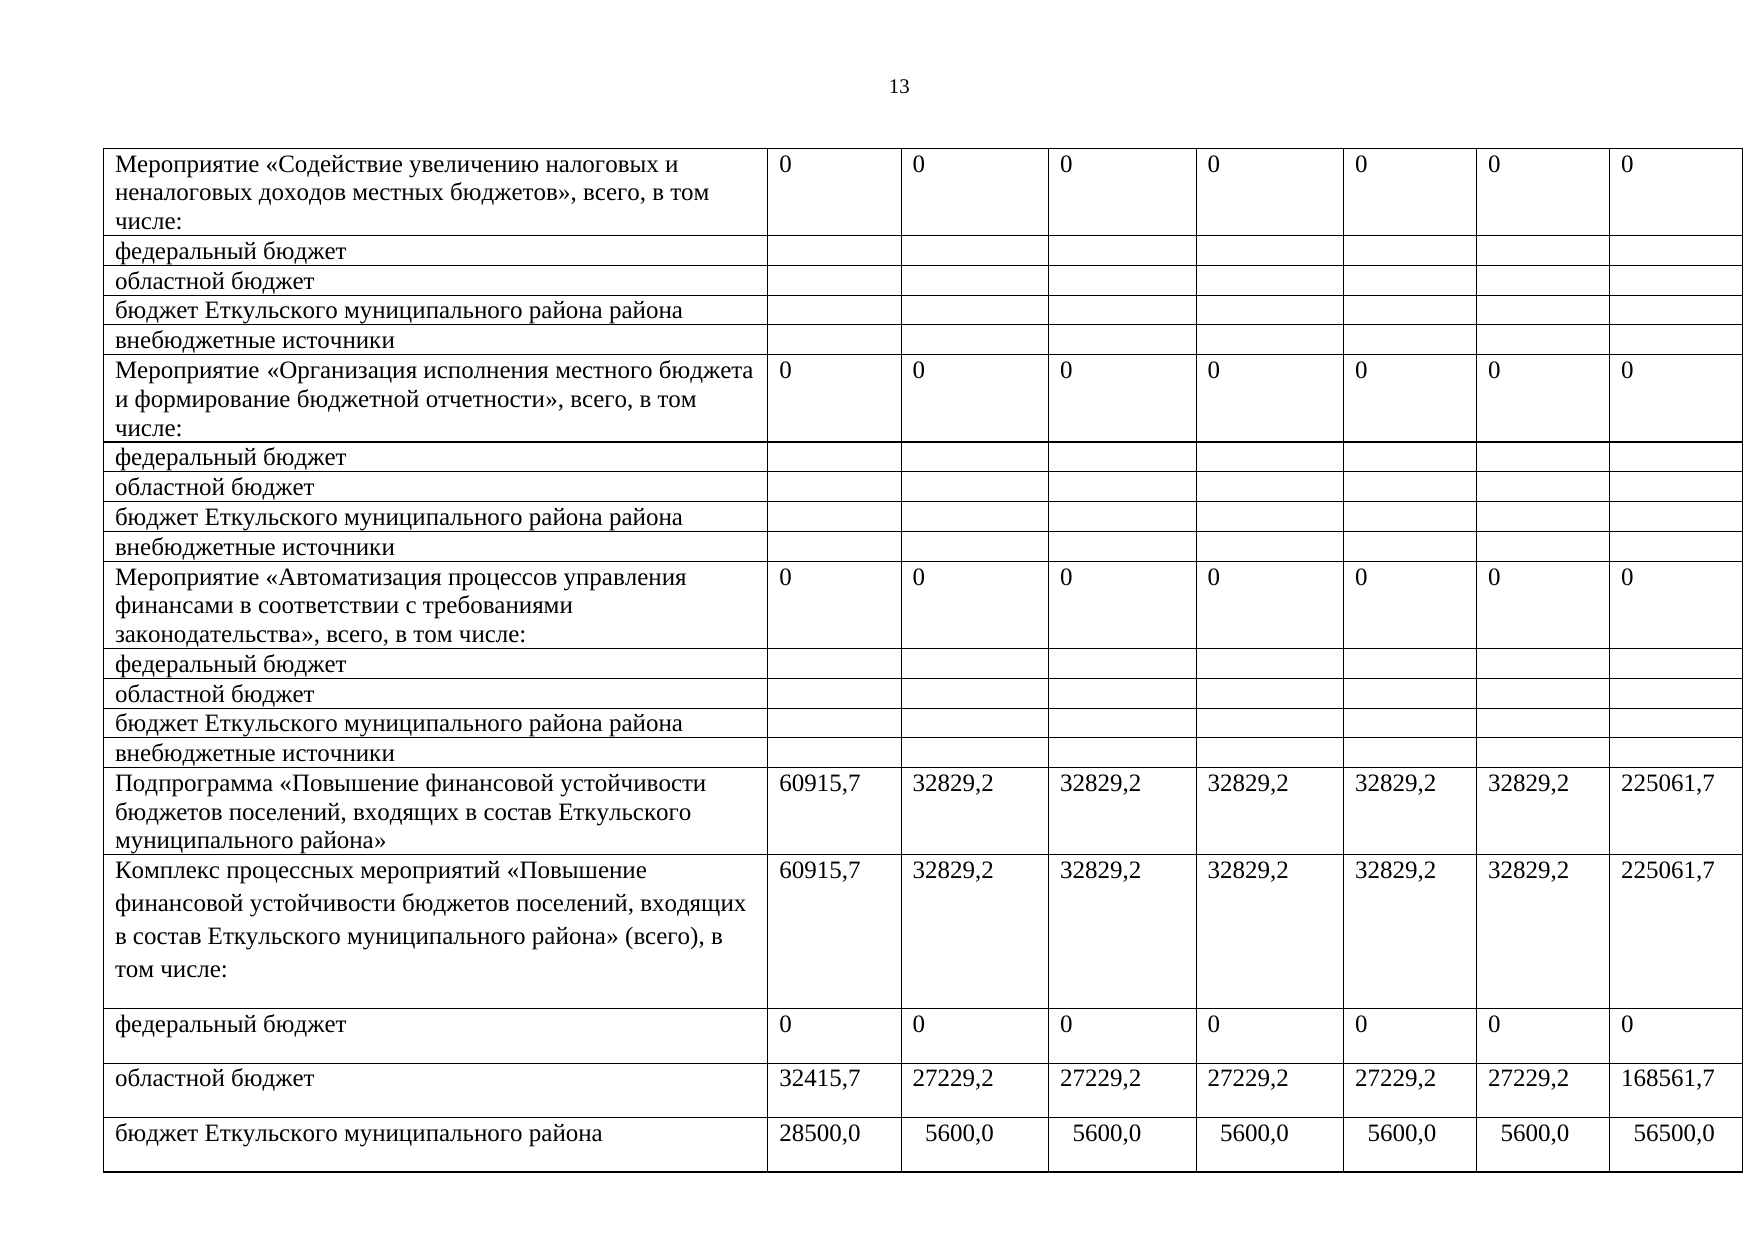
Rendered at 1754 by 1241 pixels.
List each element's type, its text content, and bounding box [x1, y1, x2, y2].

table_cell [1465, 266, 1476, 294]
table_cell [1344, 472, 1355, 501]
table_cell 0 [1344, 1009, 1476, 1062]
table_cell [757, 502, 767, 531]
table_cell [1598, 266, 1609, 294]
table_cell [1185, 266, 1196, 294]
table_cell [902, 443, 912, 471]
table_cell [1465, 679, 1476, 707]
table_cell 0 [1610, 355, 1742, 441]
table_cell 0 [1197, 355, 1343, 441]
table_cell областной бюджет [104, 1064, 767, 1117]
table_cell 0 [1344, 562, 1476, 648]
table_cell [890, 532, 901, 561]
table_cell [1598, 649, 1609, 678]
table_cell [1598, 236, 1609, 265]
table_cell 32829,2 [1049, 855, 1196, 1008]
table_cell 5600,0 [1344, 1118, 1476, 1171]
table_cell [1344, 443, 1355, 471]
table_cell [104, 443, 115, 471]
table_cell 0 [1610, 562, 1742, 648]
table_cell 0 [1477, 149, 1609, 235]
table_cell [1037, 532, 1048, 561]
table_cell [1344, 738, 1355, 767]
table_cell [1598, 532, 1609, 561]
table_cell [1598, 502, 1609, 531]
table_cell [1344, 532, 1355, 561]
table_cell [1465, 443, 1476, 471]
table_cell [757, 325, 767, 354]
table_cell 32829,2 [1049, 768, 1196, 854]
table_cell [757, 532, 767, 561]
table_cell [1037, 649, 1048, 678]
table_cell [890, 709, 901, 737]
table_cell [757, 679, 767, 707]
table_cell [1731, 502, 1742, 531]
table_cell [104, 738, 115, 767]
table_cell 5600,0 [902, 1118, 1048, 1171]
table_cell [1465, 502, 1476, 531]
table_cell Комплекс процессных мероприятий «Повышение финансовой устойчивости бюджетов поселений, входящих в состав Еткульского муниципального района» (всего), в том числе: [104, 855, 767, 1008]
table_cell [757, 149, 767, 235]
table_cell [1185, 709, 1196, 737]
table_cell 32829,2 [1477, 768, 1609, 854]
table_cell [1477, 472, 1488, 501]
table_cell [1197, 709, 1207, 737]
table_cell 225061,7 [1610, 768, 1742, 854]
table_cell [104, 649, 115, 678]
table_cell 0 [1197, 149, 1343, 235]
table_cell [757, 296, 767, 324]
table_cell 5600,0 [1049, 1118, 1196, 1171]
table_cell [902, 266, 912, 294]
table_cell [1344, 502, 1355, 531]
table_cell [1049, 443, 1060, 471]
table_cell [768, 679, 779, 707]
table_cell 0 [1197, 562, 1343, 648]
table_cell 27229,2 [902, 1064, 1048, 1117]
table_cell федеральный бюджет [104, 1009, 767, 1062]
table_cell 0 [1344, 355, 1476, 441]
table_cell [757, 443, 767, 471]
table_cell [1332, 679, 1343, 707]
table_cell [1477, 679, 1488, 707]
table_cell [1332, 709, 1343, 737]
table_cell [902, 738, 912, 767]
table_cell [1610, 502, 1621, 531]
table_cell [1332, 266, 1343, 294]
table_cell [1185, 443, 1196, 471]
table_cell [902, 502, 912, 531]
table_cell [890, 679, 901, 707]
table_cell [902, 325, 912, 354]
table_cell [1598, 679, 1609, 707]
table_cell [1185, 679, 1196, 707]
table_cell [1037, 472, 1048, 501]
table_cell 0 [1344, 149, 1476, 235]
table_cell [890, 325, 901, 354]
table_cell [1610, 738, 1621, 767]
table_cell [1465, 532, 1476, 561]
table_cell [1610, 266, 1621, 294]
table_cell [890, 472, 901, 501]
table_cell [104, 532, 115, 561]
table_cell [768, 443, 779, 471]
table_cell [768, 709, 779, 737]
table_cell [902, 472, 912, 501]
table_cell 0 [1049, 355, 1196, 441]
table_cell [1344, 325, 1355, 354]
table_cell [1332, 649, 1343, 678]
table_cell 0 [902, 355, 1048, 441]
table_cell [1610, 532, 1621, 561]
table_cell [1344, 296, 1355, 324]
table_cell [1049, 325, 1060, 354]
table_cell [1477, 532, 1488, 561]
table_cell [902, 236, 912, 265]
table_cell [768, 236, 779, 265]
table_cell [1185, 532, 1196, 561]
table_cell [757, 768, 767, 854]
table_cell [1477, 738, 1488, 767]
table_cell [1610, 472, 1621, 501]
table_cell 0 [1049, 562, 1196, 648]
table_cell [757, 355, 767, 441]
table_cell [1731, 296, 1742, 324]
table_cell [1477, 236, 1488, 265]
table_cell [1731, 236, 1742, 265]
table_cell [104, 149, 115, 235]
table_cell 32415,7 [768, 1064, 901, 1117]
table_cell [1037, 236, 1048, 265]
table_cell [1185, 472, 1196, 501]
table_cell 32829,2 [902, 855, 1048, 1008]
table_cell [1049, 266, 1060, 294]
table_cell [1049, 649, 1060, 678]
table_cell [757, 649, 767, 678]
table_cell 0 [1477, 355, 1609, 441]
table_cell [1037, 738, 1048, 767]
table_cell 32829,2 [1344, 855, 1476, 1008]
table_cell [1197, 532, 1207, 561]
table_cell [1049, 709, 1060, 737]
table_cell 225061,7 [1610, 855, 1742, 1008]
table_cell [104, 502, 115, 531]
table_cell [1610, 325, 1621, 354]
table_cell 0 [768, 562, 901, 648]
table_cell 32829,2 [1344, 768, 1476, 854]
table_cell 0 [1197, 1009, 1343, 1062]
table_cell [1598, 296, 1609, 324]
table_cell [768, 472, 779, 501]
table_cell [1185, 236, 1196, 265]
table_cell [1037, 502, 1048, 531]
table_cell 5600,0 [1477, 1118, 1609, 1171]
table_cell [890, 236, 901, 265]
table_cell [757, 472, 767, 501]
table_cell [1332, 502, 1343, 531]
table_cell 32829,2 [1477, 855, 1609, 1008]
table_cell [1037, 296, 1048, 324]
table_cell [1477, 709, 1488, 737]
table_cell [1049, 296, 1060, 324]
table_cell [1049, 532, 1060, 561]
table_cell [1610, 709, 1621, 737]
table_cell [1185, 738, 1196, 767]
table_cell [1610, 236, 1621, 265]
table_cell [890, 443, 901, 471]
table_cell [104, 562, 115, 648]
table_cell [1598, 709, 1609, 737]
table_cell [768, 266, 779, 294]
table_cell 0 [1477, 562, 1609, 648]
table_cell 0 [1049, 1009, 1196, 1062]
table_cell 27229,2 [1477, 1064, 1609, 1117]
table_cell 56500,0 [1610, 1118, 1742, 1171]
table_cell [1197, 649, 1207, 678]
table_cell 0 [768, 355, 901, 441]
table_cell [1610, 296, 1621, 324]
table_cell [1049, 679, 1060, 707]
table_cell 0 [902, 562, 1048, 648]
table_cell [1477, 502, 1488, 531]
table_cell [1185, 325, 1196, 354]
table_cell [1610, 443, 1621, 471]
table_cell [768, 502, 779, 531]
table_cell [1049, 236, 1060, 265]
table_cell [1598, 738, 1609, 767]
table_cell [1037, 679, 1048, 707]
table_cell [1465, 649, 1476, 678]
table_cell [768, 296, 779, 324]
table_cell [1197, 325, 1207, 354]
table_cell [1477, 325, 1488, 354]
table_cell 168561,7 [1610, 1064, 1742, 1117]
table_cell [1465, 296, 1476, 324]
table_cell 60915,7 [768, 855, 901, 1008]
table_cell [902, 679, 912, 707]
table_cell 28500,0 [768, 1118, 901, 1171]
table_cell [1332, 296, 1343, 324]
table_cell [1465, 325, 1476, 354]
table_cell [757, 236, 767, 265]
table_cell [768, 649, 779, 678]
table_cell [902, 649, 912, 678]
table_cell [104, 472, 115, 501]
table_cell [902, 709, 912, 737]
table_cell [1185, 502, 1196, 531]
table_cell [768, 325, 779, 354]
table_cell [1049, 738, 1060, 767]
table_cell [890, 296, 901, 324]
table_cell [1332, 325, 1343, 354]
table_cell [1197, 502, 1207, 531]
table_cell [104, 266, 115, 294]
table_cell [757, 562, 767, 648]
table_cell [1037, 266, 1048, 294]
table_cell [890, 266, 901, 294]
table_cell 32829,2 [1197, 855, 1343, 1008]
table_cell 0 [902, 149, 1048, 235]
table_cell 0 [768, 1009, 901, 1062]
table_cell 0 [768, 149, 901, 235]
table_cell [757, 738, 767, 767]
table_cell [902, 532, 912, 561]
table_cell [1465, 738, 1476, 767]
table_cell [1197, 738, 1207, 767]
table_cell [1344, 709, 1355, 737]
table_cell [1332, 738, 1343, 767]
table_cell [1197, 443, 1207, 471]
table_cell [1197, 236, 1207, 265]
table_cell [1477, 443, 1488, 471]
table_cell [890, 738, 901, 767]
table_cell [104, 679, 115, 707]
table_cell [1477, 296, 1488, 324]
table_cell [1197, 472, 1207, 501]
table_cell 27229,2 [1197, 1064, 1343, 1117]
table_cell 0 [902, 1009, 1048, 1062]
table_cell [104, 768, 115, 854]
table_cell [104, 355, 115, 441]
table_cell [1598, 325, 1609, 354]
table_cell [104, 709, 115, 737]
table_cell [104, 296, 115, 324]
table_cell [1185, 649, 1196, 678]
table_cell [768, 532, 779, 561]
table_cell 32829,2 [1197, 768, 1343, 854]
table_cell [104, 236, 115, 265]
table_cell [1332, 443, 1343, 471]
table_cell бюджет Еткульского муниципального района [104, 1118, 767, 1171]
table_cell 60915,7 [768, 768, 901, 854]
table_cell 0 [1477, 1009, 1609, 1062]
table_cell [1731, 443, 1742, 471]
table_cell 27229,2 [1344, 1064, 1476, 1117]
table_cell [1731, 472, 1742, 501]
table_cell 0 [1610, 1009, 1742, 1062]
table_cell [1197, 266, 1207, 294]
table_cell [1731, 325, 1742, 354]
table_cell [1049, 502, 1060, 531]
table_cell [1731, 532, 1742, 561]
table_cell [1037, 325, 1048, 354]
table_cell [1197, 679, 1207, 707]
table_cell 32829,2 [902, 768, 1048, 854]
table_cell [1344, 266, 1355, 294]
table_cell [1344, 649, 1355, 678]
table_cell 27229,2 [1049, 1064, 1196, 1117]
table_cell [890, 649, 901, 678]
table_cell [768, 738, 779, 767]
table_cell [1610, 679, 1621, 707]
table_cell 0 [1610, 149, 1742, 235]
table_cell [1477, 649, 1488, 678]
table_cell [1037, 443, 1048, 471]
table_cell [1344, 679, 1355, 707]
table_cell [1731, 679, 1742, 707]
table_cell [1598, 472, 1609, 501]
table_cell [1731, 738, 1742, 767]
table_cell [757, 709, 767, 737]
table_cell [1332, 472, 1343, 501]
table_cell [1049, 472, 1060, 501]
table_cell 5600,0 [1197, 1118, 1343, 1171]
table_cell [1465, 472, 1476, 501]
table_cell [1731, 649, 1742, 678]
table_cell [1731, 709, 1742, 737]
table_cell [1731, 266, 1742, 294]
table_cell [1344, 236, 1355, 265]
table_cell [1185, 296, 1196, 324]
table_cell [1598, 443, 1609, 471]
table_cell [1610, 649, 1621, 678]
table_cell [1037, 709, 1048, 737]
table_cell [1197, 296, 1207, 324]
table_cell [890, 502, 901, 531]
table_cell [1477, 266, 1488, 294]
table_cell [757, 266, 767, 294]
table_cell 0 [1049, 149, 1196, 235]
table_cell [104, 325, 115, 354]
table_cell [1332, 532, 1343, 561]
table_cell [1465, 709, 1476, 737]
table_cell [902, 296, 912, 324]
table_cell [1332, 236, 1343, 265]
table_cell [1465, 236, 1476, 265]
